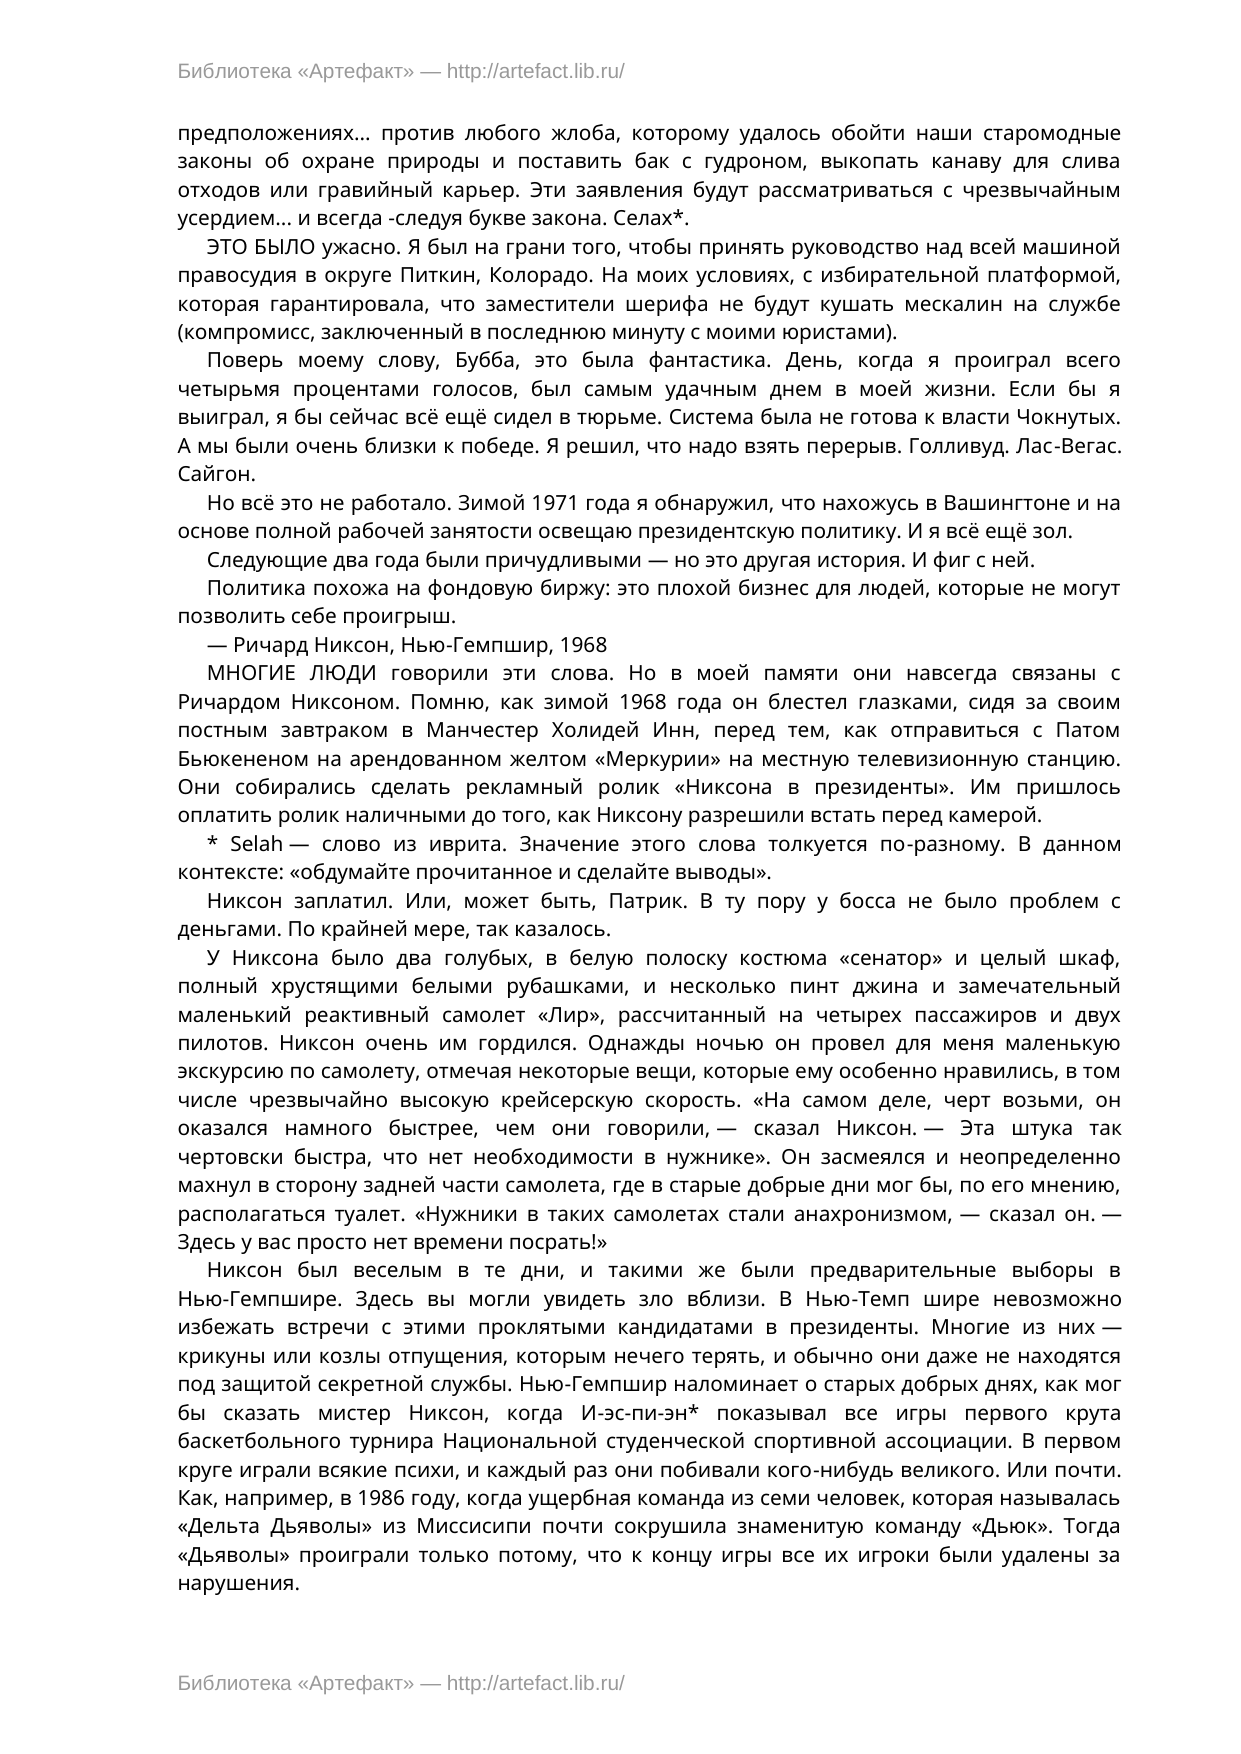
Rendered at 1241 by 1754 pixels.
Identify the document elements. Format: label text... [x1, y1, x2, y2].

text — Ричард Никсон, Нью-Гемпшир, 1968 [177, 630, 1122, 658]
text Но всё это не работало. Зимой 1971 года я обнаружил, что нахожусь в Вашингтоне и на основе полной рабочей занятости освещаю президентскую политику. И я всё ещё зол. [177, 488, 1122, 545]
text Поверь моему слову, Бубба, это была фантастика. День, когда я проиграл всего четырьмя процентами голосов, был самым удачным днем в моей жизни. Если бы я выиграл, я бы сейчас всё ещё сидел в тюрьме. Система была не готова к власти Чокнутых. А мы были очень близки к победе. Я решил, что надо взять перерыв. Голливуд. Лас-Вегас. Сайгон. [177, 346, 1122, 488]
text Следующие два года были причудливыми — но это другая история. И фиг с ней. [177, 545, 1122, 573]
text * Selah — слово из иврита. Значение этого слова толкуется по-разному. В данном контексте: «обдумайте прочитанное и сделайте выводы». [177, 829, 1122, 886]
text Никсон заплатил. Или, может быть, Патрик. В ту пору у босса не было проблем с деньгами. По крайней мере, так казалось. [177, 886, 1122, 943]
text У Никсона было два голубых, в белую полоску костюма «сенатор» и целый шкаф, полный хрустящими белыми рубашками, и несколько пинт джина и замечательный маленький реактивный самолет «Лир», рассчитанный на четырех пассажиров и двух пилотов. Никсон очень им гордился. Однажды ночью он провел для меня маленькую экскурсию по самолету, отмечая некоторые вещи, которые ему особенно нравились, в том числе чрезвычайно высокую крейсерскую скорость. «На самом деле, черт возьми, он оказался намного быстрее, чем они говорили, — сказал Никсон. — Эта штука так чертовски быстра, что нет необходимости в нужнике». Он засмеялся и неопределенно махнул в сторону задней части самолета, где в старые добрые дни мог бы, по его мнению, располагаться туалет. «Нужники в таких самолетах стали анахронизмом, — сказал он. — Здесь у вас просто нет времени посрать!» [177, 943, 1122, 1256]
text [177, 118, 1122, 232]
text Никсон был веселым в те дни, и такими же были предварительные выборы в Нью-Гемпшире. Здесь вы могли увидеть зло вблизи. В Нью-Темп шире невозможно избежать встречи с этими проклятыми кандидатами в президенты. Многие из них — крикуны или козлы отпущения, которым нечего терять, и обычно они даже не находятся под защитой секретной службы. Нью-Гемпшир наломинает о старых добрых днях, как мог бы сказать мистер Никсон, когда И-эс-пи-эн* показывал все игры первого крута баскетбольного турнира Национальной студенческой спортивной ассоциации. В первом круге играли всякие психи, и каждый раз они побивали кого-нибудь великого. Или почти. Как, например, в 1986 году, когда ущербная команда из семи человек, которая называлась «Дельта Дьяволы» из Миссисипи почти сокрушила знаменитую команду «Дьюк». Тогда «Дьяволы» проиграли только потому, что к концу игры все их игроки были удалены за нарушения. [177, 1256, 1122, 1597]
text Политика похожа на фондовую биржу: это плохой бизнес для людей, которые не могут позволить себе проигрыш. [177, 573, 1122, 630]
text МНОГИЕ ЛЮДИ говорили эти слова. Но в моей памяти они навсегда связаны с Ричардом Никсоном. Помню, как зимой 1968 года он блестел глазками, сидя за своим постным завтраком в Манчестер Холидей Инн, перед тем, как отправиться с Патом Бьюкененом на арендованном желтом «Меркурии» на местную телевизионную станцию. Они собирались сделать рекламный ролик «Никсона в президенты». Им пришлось оплатить ролик наличными до того, как Никсону разрешили встать перед камерой. [177, 658, 1122, 829]
text ЭТО БЫЛО ужасно. Я был на грани того, чтобы принять руководство над всей машиной правосудия в округе Питкин, Колорадо. На моих условиях, с избирательной платформой, которая гарантировала, что заместители шерифа не будут кушать мескалин на службе (компромисс, заключенный в последнюю минуту с моими юристами). [177, 232, 1122, 346]
